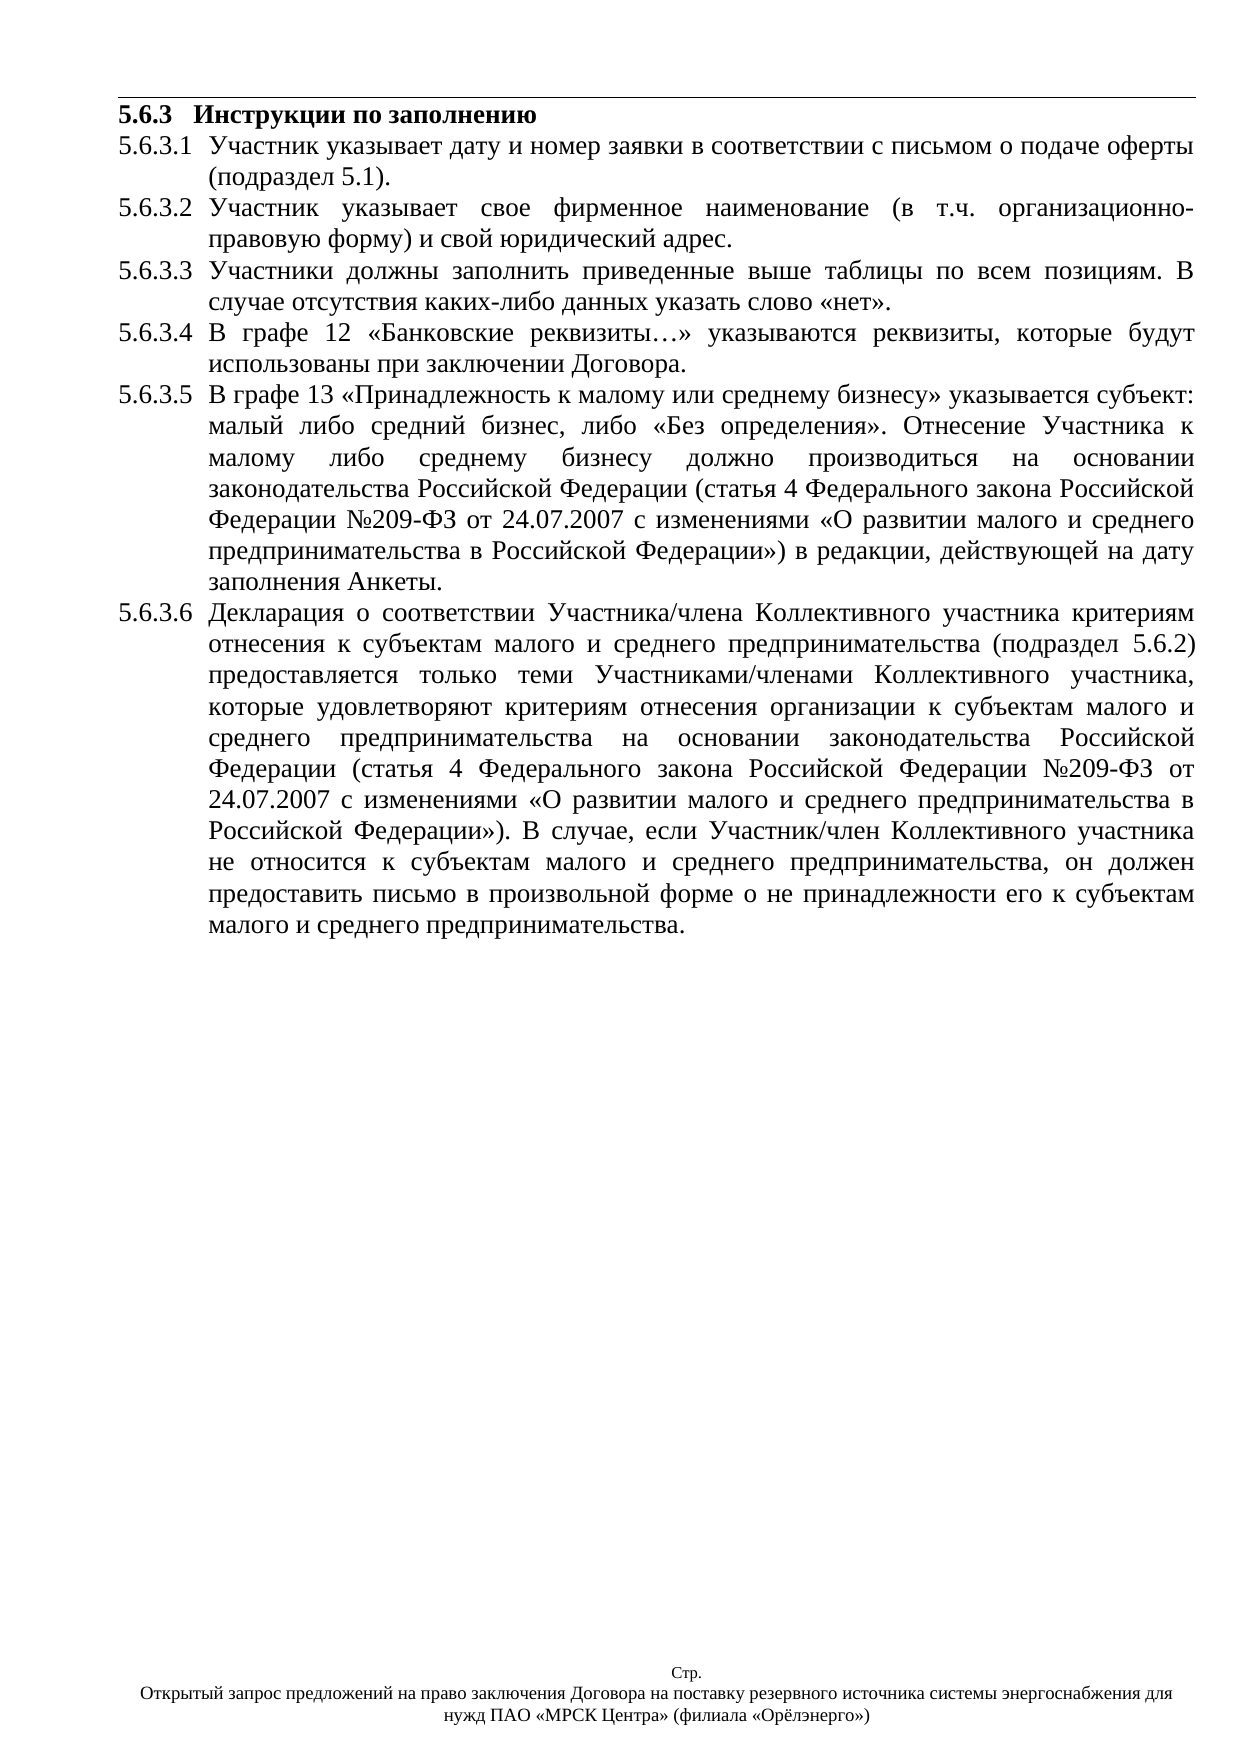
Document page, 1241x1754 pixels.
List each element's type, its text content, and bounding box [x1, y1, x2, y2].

subtitle Инструкции по заполнению [118, 98, 1196, 129]
list В графе 12 «Банковские реквизиты…» указываются реквизиты, которые будут использованы при заключении Договора. [118, 316, 1196, 378]
list Участники должны заполнить приведенные выше таблицы по всем позициям. В случае отсутствия каких-либо данных указать слово «нет». [118, 254, 1196, 316]
list Участник указывает дату и номер заявки в соответствии с письмом о подаче оферты (подраздел 5.1). [118, 129, 1196, 191]
list Участник указывает свое фирменное наименование (в т.ч. организационно-правовую форму) и свой юридический адрес. [118, 191, 1196, 254]
list В графе 13 «Принадлежность к малому или среднему бизнесу» указывается субъект: малый либо средний бизнес, либо «Без определения». Отнесение Участника к малому либо среднему бизнесу должно производиться на основании законодательства Российской Федерации (статья 4 Федерального закона Российской Федерации №209-ФЗ от 24.07.2007 с изменениями «О развитии малого и среднего предпринимательства в Российской Федерации») в редакции, действующей на дату заполнения Анкеты. [118, 378, 1196, 596]
list Декларация о соответствии Участника/члена Коллективного участника критериям отнесения к субъектам малого и среднего предпринимательства (подраздел 5.6.2) предоставляется только теми Участниками/членами Коллективного участника, которые удовлетворяют критериям отнесения организации к субъектам малого и среднего предпринимательства на основании законодательства Российской Федерации (статья 4 Федерального закона Российской Федерации №209-ФЗ от 24.07.2007 с изменениями «О развитии малого и среднего предпринимательства в Российской Федерации»). В случае, если Участник/член Коллективного участника не относится к субъектам малого и среднего предпринимательства, он должен предоставить письмо в произвольной форме о не принадлежности его к субъектам малого и среднего предпринимательства. [118, 596, 1196, 939]
